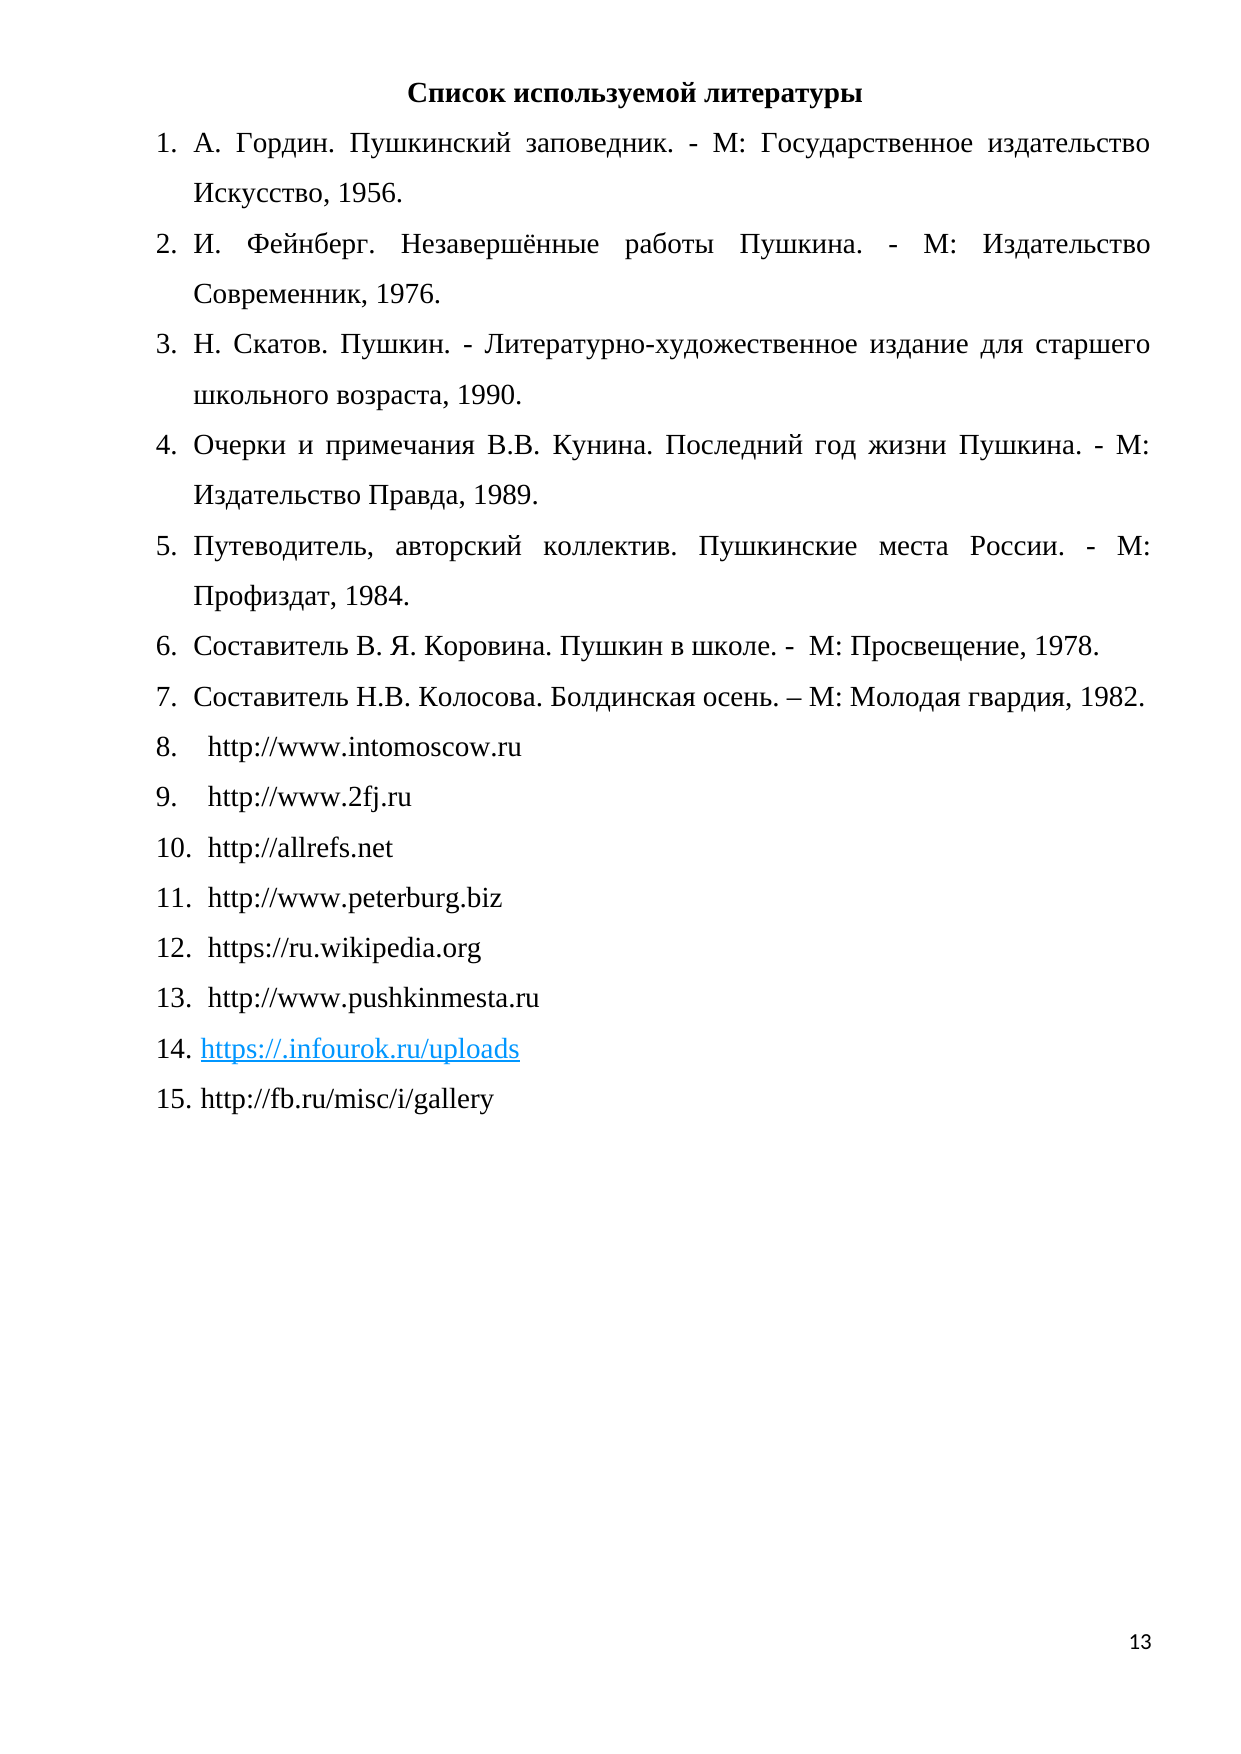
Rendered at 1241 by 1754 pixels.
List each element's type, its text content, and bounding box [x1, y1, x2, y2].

list http://www.2fj.ru [156, 779, 1152, 813]
list И. Фейнберг. Незавершённые работы Пушкина. - М: Издательство Современник, 1976. [156, 226, 1152, 310]
list http://www.peterburg.biz [156, 880, 1152, 913]
list А. Гордин. Пушкинский заповедник. - М: Государственное издательство Искусство, 1956. [156, 125, 1152, 209]
list Н. Скатов. Пушкин. - Литературно-художественное издание для старшего школьного возраста, 1990. [156, 327, 1152, 410]
list https://.infourok.ru/uploads [156, 1031, 1152, 1064]
list http://fb.ru/misc/i/gallery [156, 1081, 1152, 1115]
list Список используемой литературы [118, 75, 1152, 108]
list Очерки и примечания В.В. Кунина. Последний год жизни Пушкина. - М: Издательство Правда, 1989. [156, 427, 1152, 511]
list Составитель В. Я. Коровина. Пушкин в школе. - М: Просвещение, 1978. [156, 628, 1152, 662]
list https://ru.wikipedia.org [156, 930, 1152, 964]
list http://allrefs.net [156, 830, 1152, 863]
list http://www.pushkinmesta.ru [156, 981, 1152, 1014]
list http://www.intomoscow.ru [156, 729, 1152, 763]
list Составитель Н.В. Колосова. Болдинская осень. – М: Молодая гвардия, 1982. [156, 679, 1152, 712]
list Путеводитель, авторский коллектив. Пушкинские места России. - М: Профиздат, 1984. [156, 528, 1152, 612]
